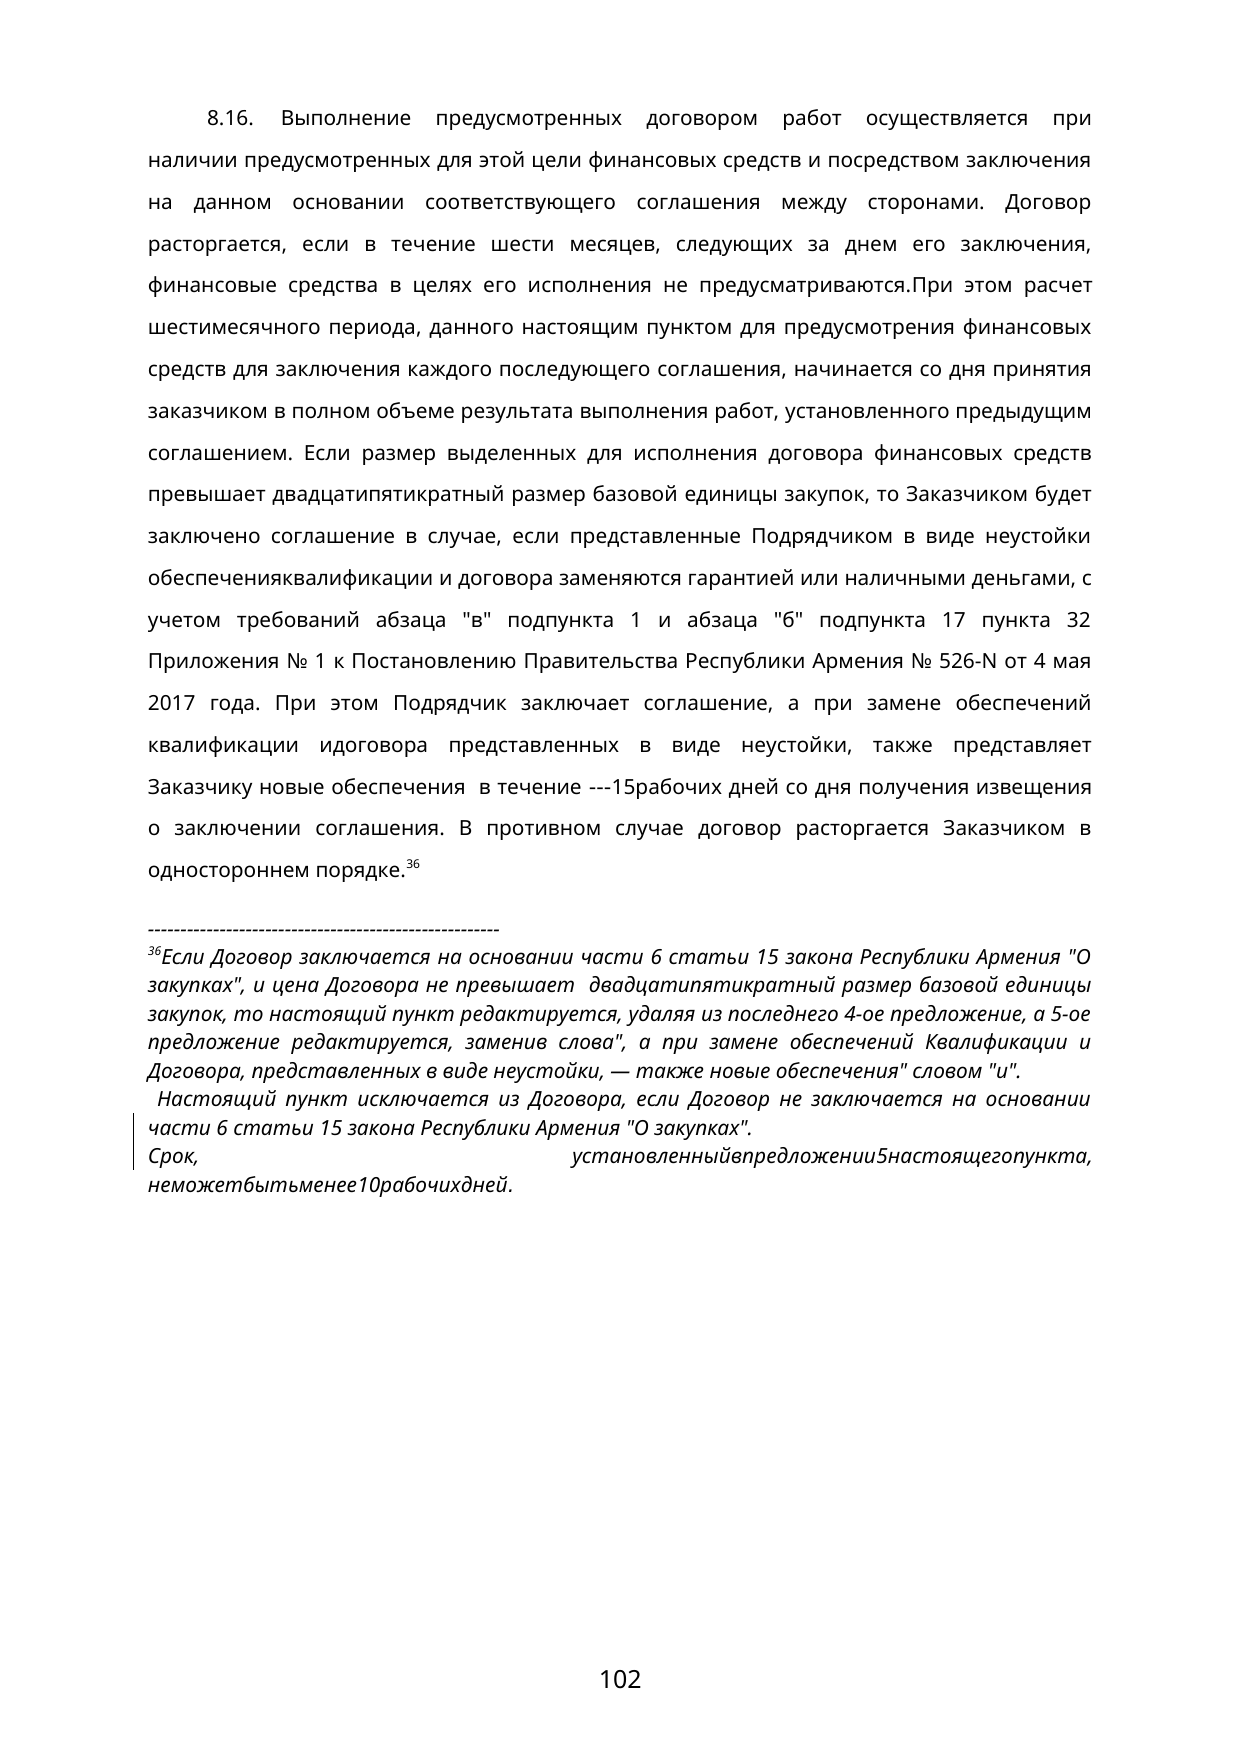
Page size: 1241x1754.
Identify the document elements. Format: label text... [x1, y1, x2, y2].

text ------------------------------------------------------ [148, 914, 1092, 942]
text 36Если Договор заключается на основании части 6 статьи 15 закона Республики Армения "О закупках", и цена Договора не превышает двадцатипятикратный размер базовой единицы закупок, то настоящий пункт редактируется, удаляя из последнего 4-ое предложение, а 5-ое предложение редактируется, заменив слова", а при замене обеспечений Квалификации и Договора, представленных в виде неустойки, — также новые обеспечения" словом "и". [148, 942, 1092, 1084]
text Срок, установленныйвпредложении5настоящегопункта, неможетбытьменее10рабочихдней. [148, 1141, 1092, 1198]
text 8.16. Выполнение предусмотренных договором работ осуществляется при наличии предусмотренных для этой цели финансовых средств и посредством заключения на данном основании соответствующего соглашения между сторонами. Договор расторгается, если в течение шести месяцев, следующих за днем его заключения, финансовые средства в целях его исполнения не предусматриваются.При этом расчет шестимесячного периода, данного настоящим пунктом для предусмотрения финансовых средств для заключения каждого последующего соглашения, начинается со дня принятия заказчиком в полном объеме результата выполнения работ, установленного предыдущим соглашением. Если размер выделенных для исполнения договора финансовых средств превышает двадцатипятикратный размер базовой единицы закупок, то Заказчиком будет заключенo соглашение в случае, если представленные Подрядчиком в виде неустойки обеспеченияквалификации и договора заменяются гарантией или наличными деньгами, с учетом требований абзаца "в" подпункта 1 и абзаца "б" подпункта 17 пункта 32 Приложения № 1 к Постановлению Правительства Республики Армения № 526-N от 4 мая 2017 года. При этом Подрядчик заключает соглашение, а при замене обеспечений квалификации идоговора представленных в виде неустойки, также представляет Заказчику новые обеспечения в течение ---15рабочих дней со дня получения извещения о заключении соглашения. В противном случае договор расторгается Заказчиком в одностороннем порядке.36 [148, 103, 1092, 884]
text Настоящий пункт исключается из Договора, если Договор не заключается на основании части 6 статьи 15 закона Республики Армения "О закупках". [148, 1084, 1092, 1141]
